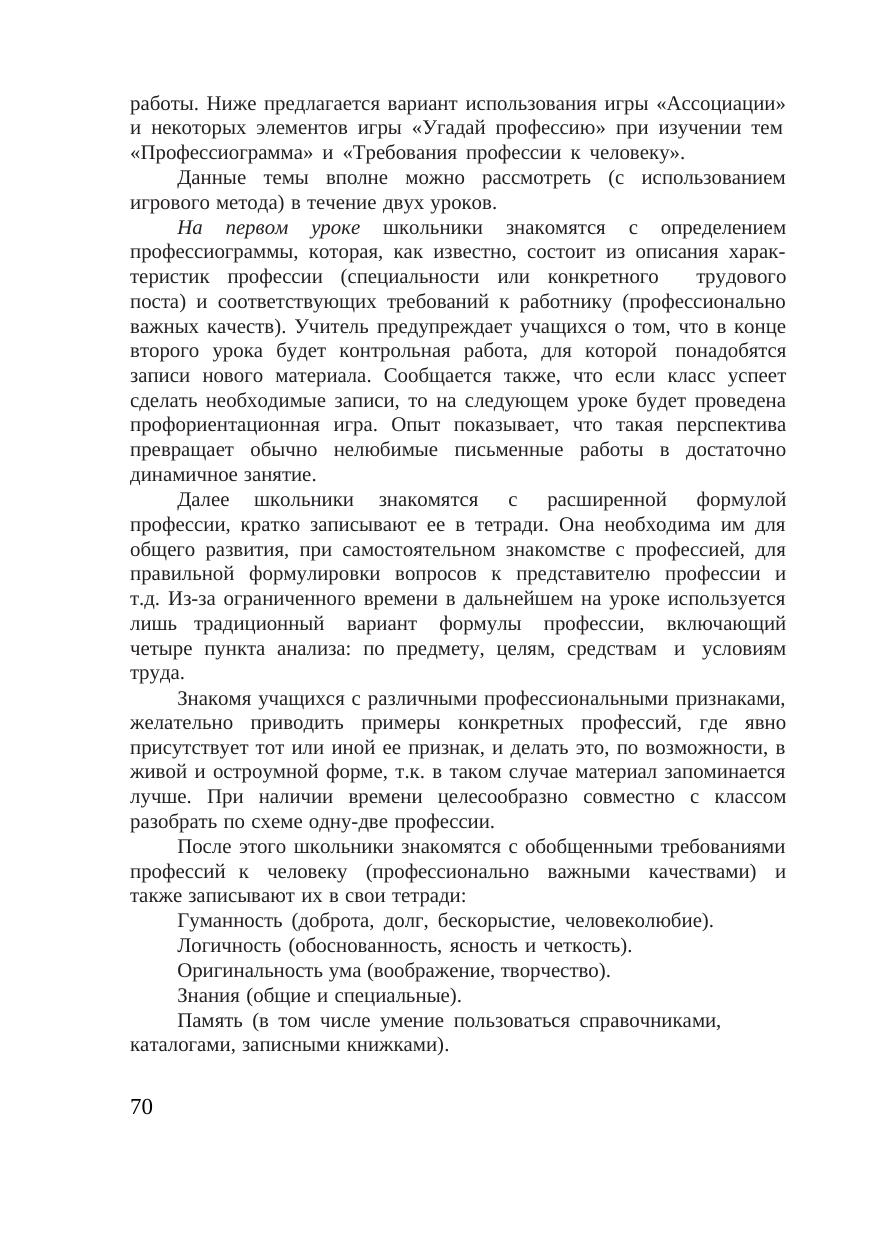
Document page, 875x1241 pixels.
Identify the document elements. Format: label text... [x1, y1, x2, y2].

text Оригинальность ума (воображение, творчество). Знания (общие и специальные). [177, 958, 646, 1007]
text «Профессиограмма» и «Требования профессии к человеку». [130, 140, 797, 164]
text Далее школьники знакомятся с расширенной формулой профессии, кратко записывают ее в тетради. Она необходима им для общего развития, при самостоятельном знакомстве с профессией, для правильной формулировки вопросов к представителю профессии и т.д. Из-за ограниченного времени в дальнейшем на уроке используется лишь традиционный вариант формулы профессии, включающий четыре пункта анализа: по предмету, целям, средствам и условиям труда. [130, 487, 786, 684]
text Знакомя учащихся с различными профессиональными признаками, желательно приводить примеры конкретных профессий, где явно присутствует тот или иной ее признак, и делать это, по возможности, в живой и остроумной форме, т.к. в таком случае материал запоминается лучше. При наличии времени целесообразно совместно с классом разобрать по схеме одну-две профессии. [130, 685, 786, 833]
text Данные темы вполне можно рассмотреть (с использованием игрового метода) в течение двух уроков. [130, 165, 786, 214]
text работы. Ниже предлагается вариант использования игры «Ассоциации» и некоторых элементов игры «Угадай профессию» при изучении тем [130, 91, 786, 139]
text Память (в том числе умение пользоваться справочниками, каталогами, записными книжками). [130, 1007, 745, 1056]
text Гуманность (доброта, долг, бескорыстие, человеколюбие). Логичность (обоснованность, ясность и четкость). [177, 908, 745, 957]
text На первом уроке школьники знакомятся с определением профессиограммы, которая, как известно, состоит из описания харак- теристик профессии (специальности или конкретного трудового поста) и соответствующих требований к работнику (профессионально важных качеств). Учитель предупреждает учащихся о том, что в конце второго урока будет контрольная работа, для которой понадобятся записи нового материала. Сообщается также, что если класс успеет сделать необходимые записи, то на следующем уроке будет проведена профориентационная игра. Опыт показывает, что такая перспектива превращает обычно нелюбимые письменные работы в достаточно динамичное занятие. [130, 215, 786, 486]
text После этого школьники знакомятся с обобщенными требованиями профессий к человеку (профессионально важными качествами) и также записывают их в свои тетради: [130, 834, 786, 907]
